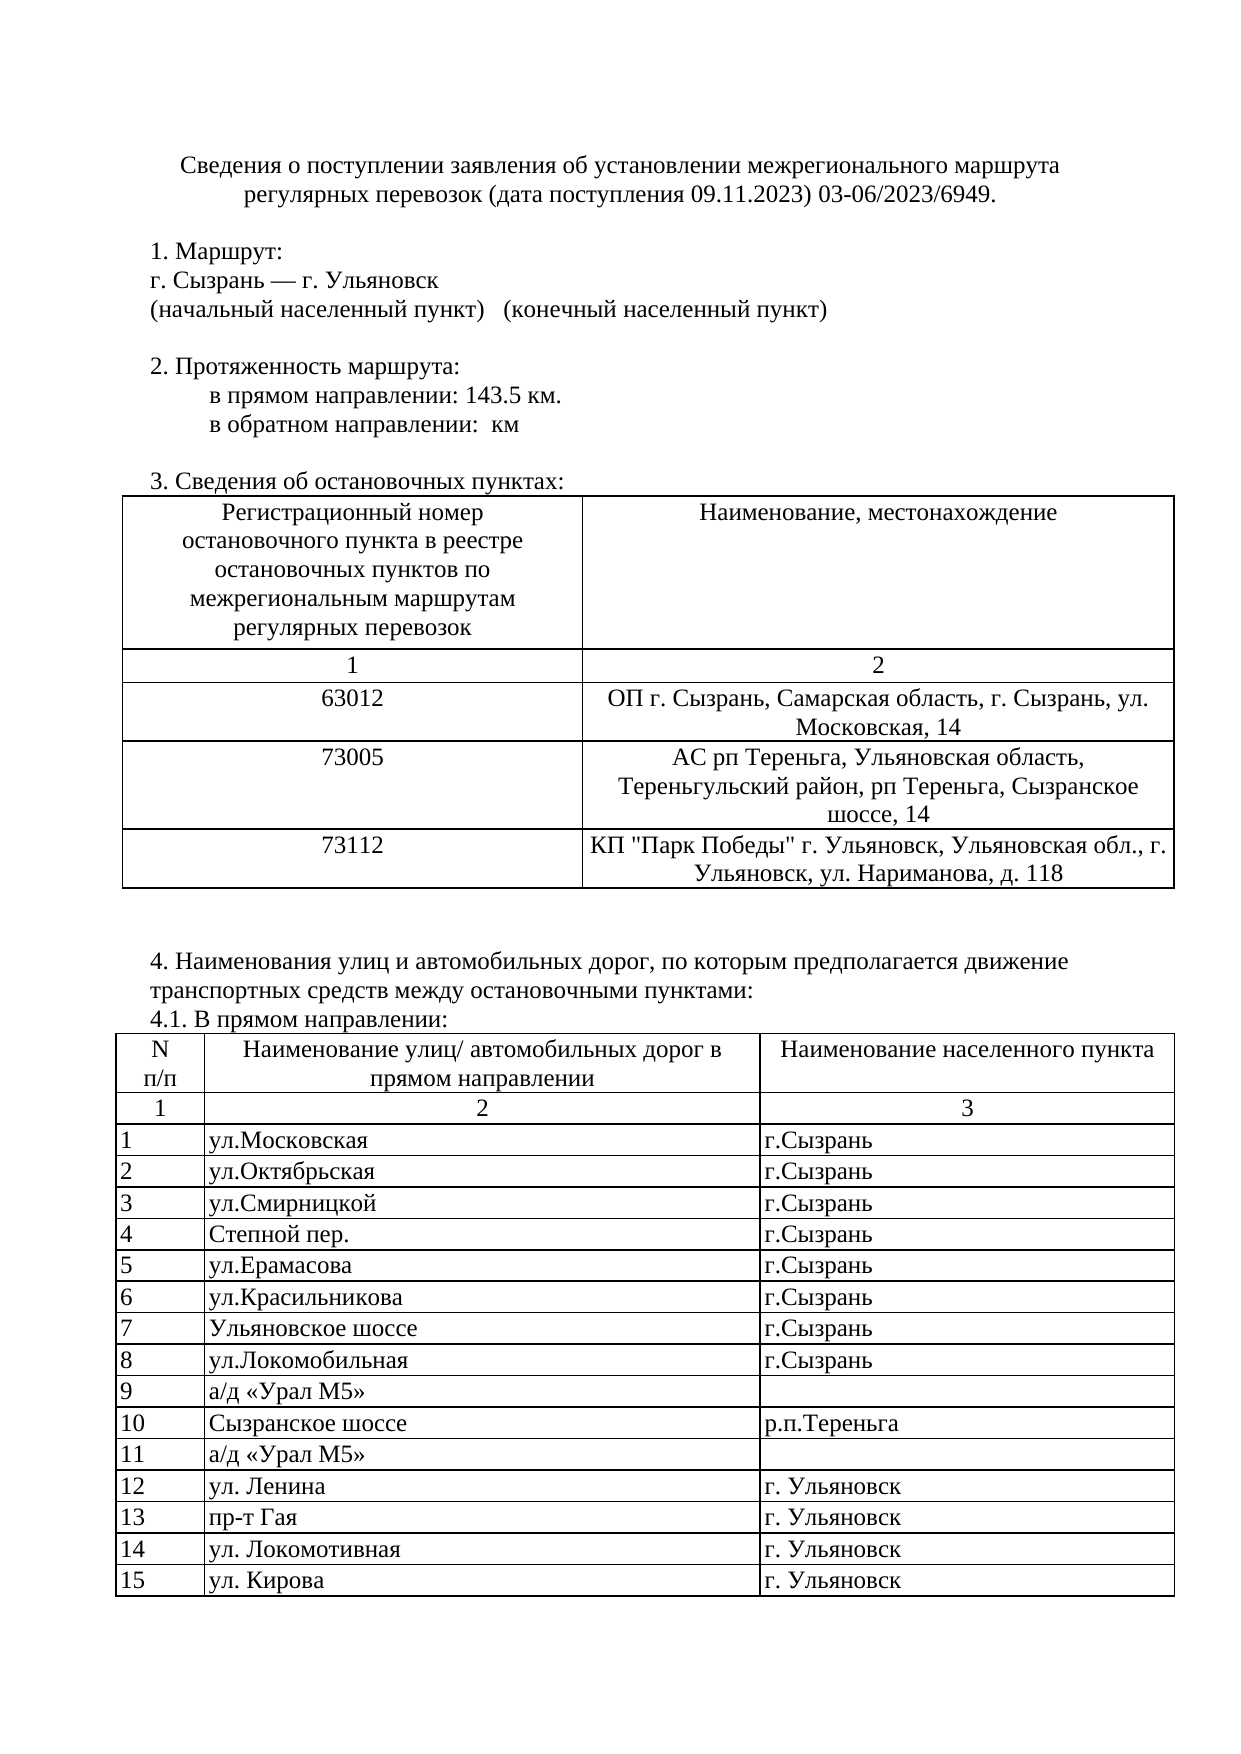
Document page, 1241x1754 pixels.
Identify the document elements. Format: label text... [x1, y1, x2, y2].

table_cell г.Сызрань [761, 1188, 1174, 1217]
table_cell 10 [117, 1408, 204, 1438]
text Сведения о поступлении заявления об установлении межрегионального маршрута регулярных перевозок (дата поступления 09.11.2023) 03-06/2023/6949. [150, 150, 1090, 207]
text (начальный населенный пункт) (конечный населенный пункт) [150, 294, 1090, 322]
table_cell 2 [117, 1156, 204, 1186]
table_cell 73112 [123, 830, 582, 887]
table_cell Сызранское шоссе [205, 1408, 759, 1438]
table_cell 11 [117, 1439, 204, 1469]
table_cell 12 [117, 1471, 204, 1501]
table_cell 8 [117, 1345, 204, 1375]
table_cell ул.Смирницкой [205, 1188, 759, 1217]
text в обратном направлении: км [150, 409, 1090, 437]
table_cell 73005 [123, 742, 582, 828]
table_header Наименование улиц/ автомобильных дорог в прямом направлении [205, 1034, 759, 1092]
table_cell 15 [117, 1565, 204, 1595]
table_cell Степной пер. [205, 1219, 759, 1249]
table_cell 3 [117, 1188, 204, 1217]
table_cell ул.Красильникова [205, 1282, 759, 1312]
table_cell ул. Ленина [205, 1471, 759, 1501]
text 4. Наименования улиц и автомобильных дорог, по которым предполагается движение транспортных средств между остановочными пунктами: [150, 946, 1090, 1004]
table_cell АС рп Тереньга, Ульяновская область, Тереньгульский район, рп Тереньга, Сызранское шоссе, 14 [583, 742, 1173, 828]
table_header Наименование, местонахождение [583, 497, 1173, 648]
table_cell а/д «Урал М5» [205, 1439, 759, 1469]
table_cell г. Ульяновск [761, 1534, 1174, 1563]
table_cell пр-т Гая [205, 1502, 759, 1532]
table_cell 14 [117, 1534, 204, 1563]
table_cell ул. Локомотивная [205, 1534, 759, 1563]
text г. Сызрань — г. Ульяновск [150, 265, 1090, 294]
table_cell ул. Кирова [205, 1565, 759, 1595]
table_cell 2 [583, 650, 1173, 681]
text в прямом направлении: 143.5 км. [150, 380, 1090, 409]
table_cell 13 [117, 1502, 204, 1532]
table_cell г. Ульяновск [761, 1565, 1174, 1595]
table_cell 1 [117, 1125, 204, 1154]
table_header N п/п [117, 1034, 204, 1092]
table_cell г.Сызрань [761, 1251, 1174, 1280]
table_cell 2 [205, 1093, 759, 1123]
table_cell г.Сызрань [761, 1156, 1174, 1186]
table_cell 1 [117, 1093, 204, 1123]
table_cell г. Ульяновск [761, 1471, 1174, 1501]
text 3. Сведения об остановочных пунктах: [150, 466, 1090, 495]
text 1. Маршрут: [150, 236, 1090, 265]
table_cell ул.Локомобильная [205, 1345, 759, 1375]
table_cell ул.Октябрьская [205, 1156, 759, 1186]
table_cell 1 [123, 650, 582, 681]
table_cell 63012 [123, 683, 582, 740]
table_cell 6 [117, 1282, 204, 1312]
table_cell г.Сызрань [761, 1345, 1174, 1375]
table_header Регистрационный номер остановочного пункта в реестре остановочных пунктов по межрегиональным маршрутам регулярных перевозок [123, 497, 582, 648]
table_cell г.Сызрань [761, 1313, 1174, 1343]
table_cell 3 [761, 1093, 1174, 1123]
table_cell г. Ульяновск [761, 1502, 1174, 1532]
text 2. Протяженность маршрута: [150, 351, 1090, 380]
table_cell 7 [117, 1313, 204, 1343]
table_cell а/д «Урал М5» [205, 1376, 759, 1406]
table_cell ул.Московская [205, 1125, 759, 1154]
table_cell [761, 1376, 1174, 1406]
table_header Наименование населенного пункта [761, 1034, 1174, 1092]
table_cell ОП г. Сызрань, Самарская область, г. Сызрань, ул. Московская, 14 [583, 683, 1173, 740]
table_cell р.п.Тереньга [761, 1408, 1174, 1438]
table_cell г.Сызрань [761, 1282, 1174, 1312]
table_cell [761, 1439, 1174, 1469]
table_cell г.Сызрань [761, 1125, 1174, 1154]
table_cell ул.Ерамасова [205, 1251, 759, 1280]
text 4.1. В прямом направлении: [150, 1004, 1090, 1033]
table_cell 9 [117, 1376, 204, 1406]
table_cell 4 [117, 1219, 204, 1249]
table_cell г.Сызрань [761, 1219, 1174, 1249]
table_cell 5 [117, 1251, 204, 1280]
table_cell КП "Парк Победы" г. Ульяновск, Ульяновская обл., г. Ульяновск, ул. Нариманова, д. 118 [583, 830, 1173, 887]
table_cell Ульяновское шоссе [205, 1313, 759, 1343]
